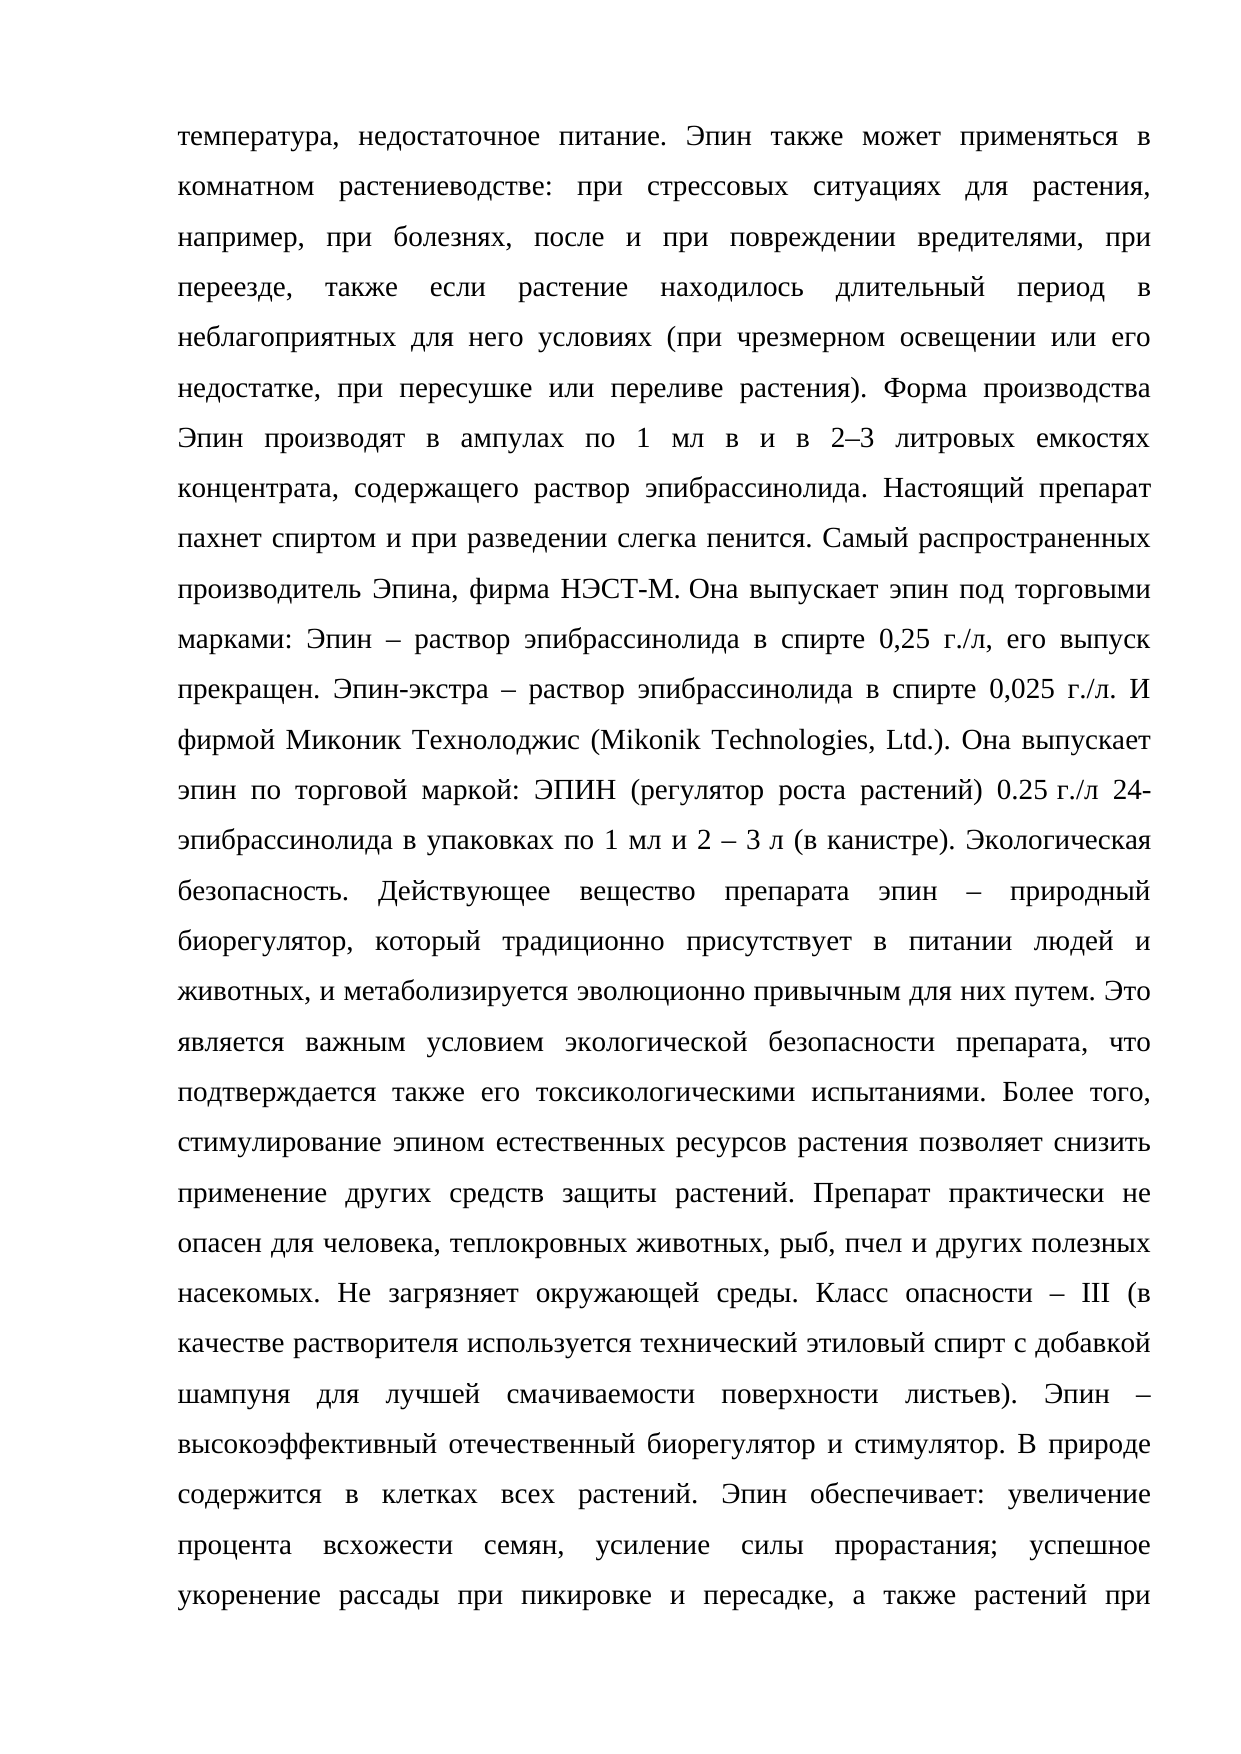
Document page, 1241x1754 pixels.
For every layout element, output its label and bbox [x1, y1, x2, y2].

text [177, 118, 1152, 1611]
